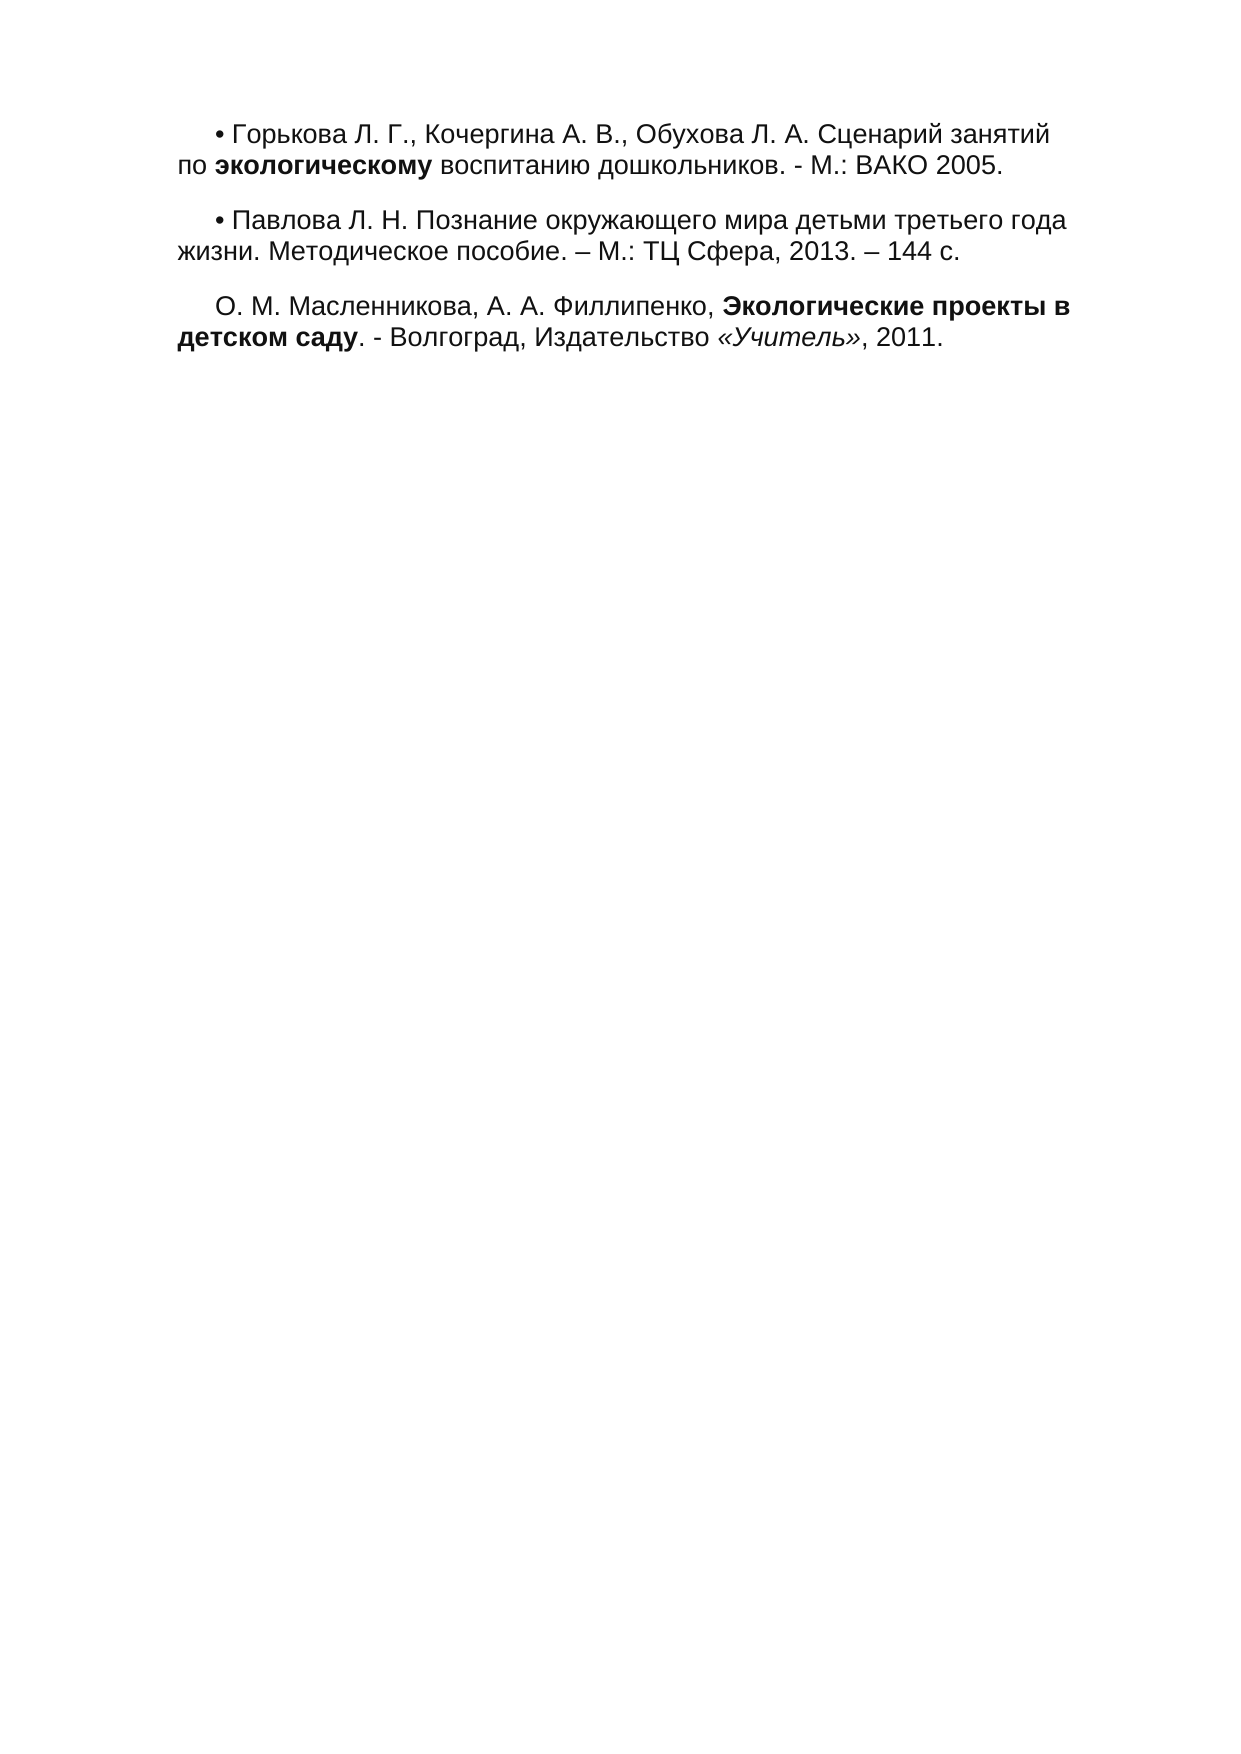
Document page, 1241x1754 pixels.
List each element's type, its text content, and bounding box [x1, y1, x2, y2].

text • Павлова Л. Н. Познание окружающего мира детьми третьего года жизни. Методическое пособие. – М.: ТЦ Сфера, 2013. – 144 с. [177, 204, 1152, 267]
text • Горькова Л. Г., Кочергина А. В., Обухова Л. А. Сценарий занятий по экологическому воспитанию дошкольников. - М.: ВАКО 2005. [177, 118, 1152, 181]
text О. М. Масленникова, А. А. Филлипенко, Экологические проекты в детском саду. - Волгоград, Издательство «Учитель», 2011. [177, 290, 1152, 352]
